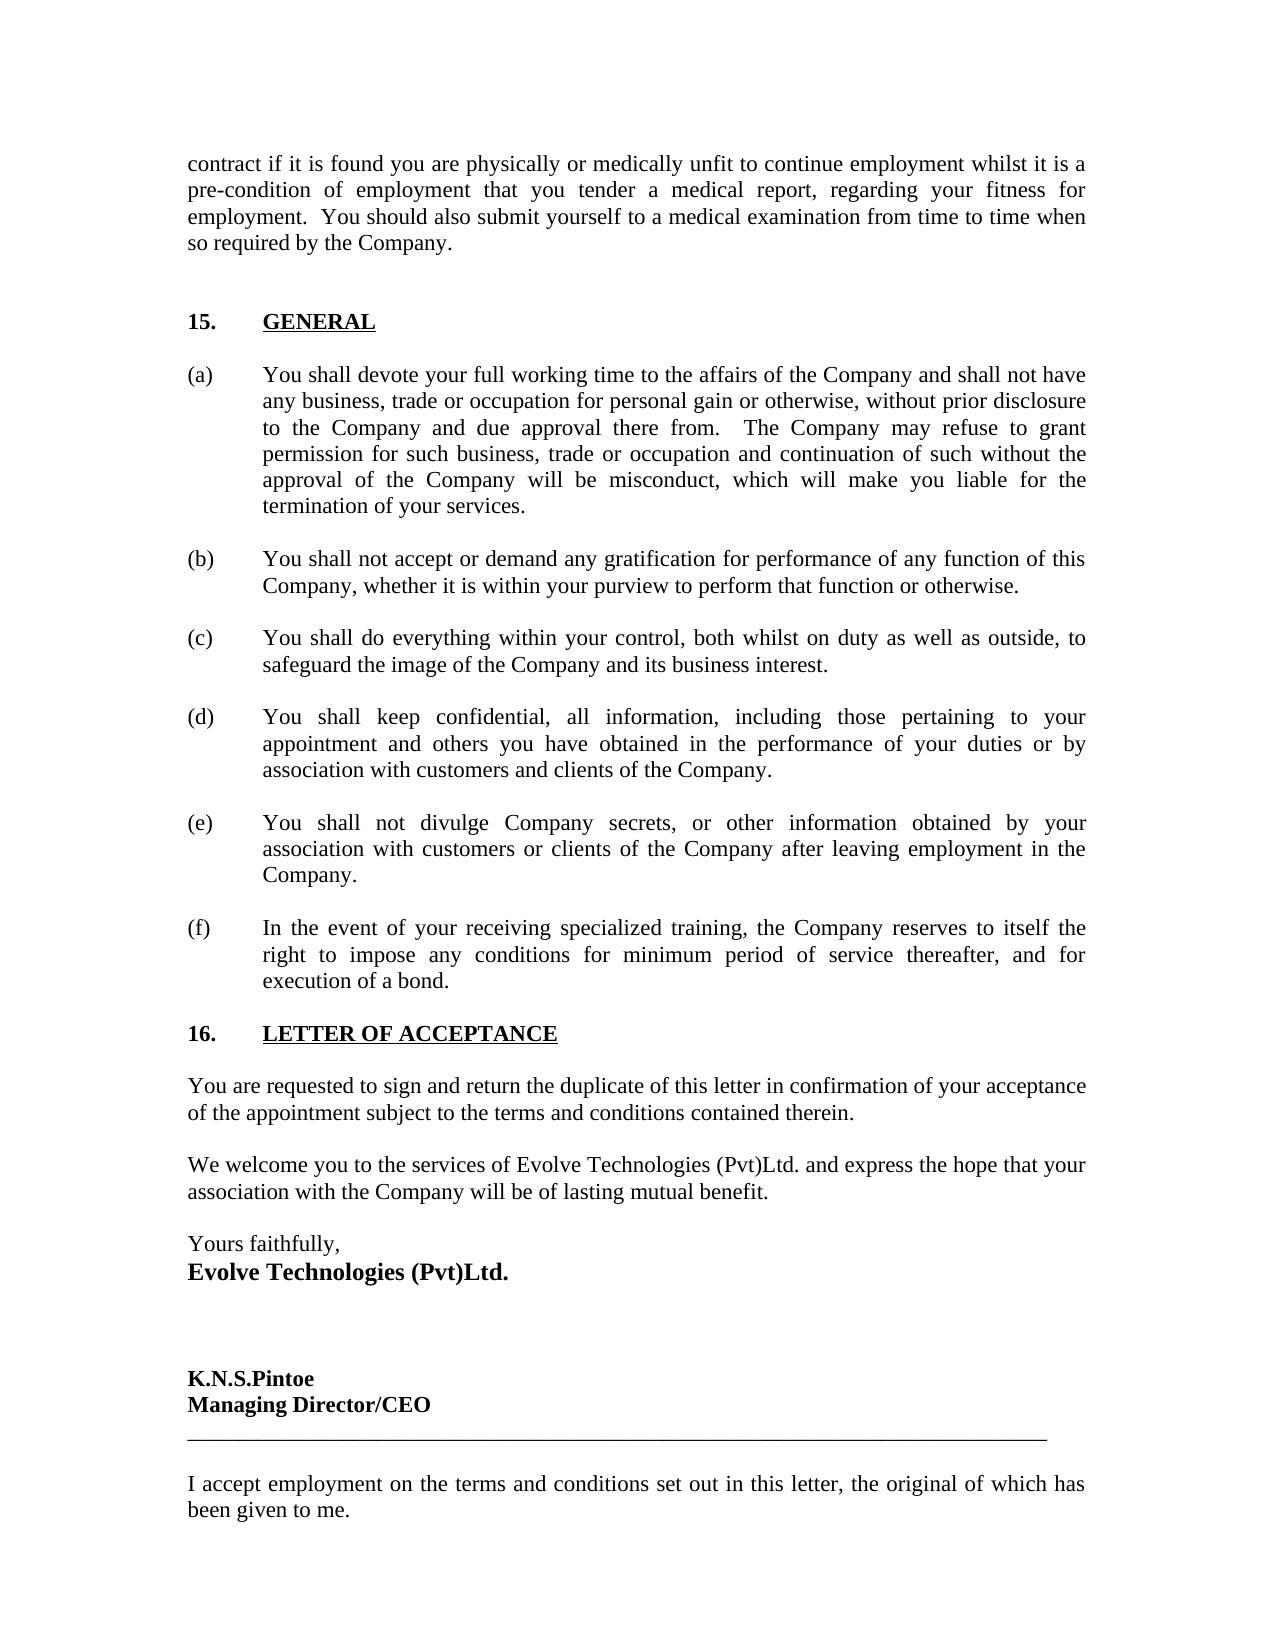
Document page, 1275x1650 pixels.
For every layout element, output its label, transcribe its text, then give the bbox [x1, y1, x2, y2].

text Yours faithfully, [187, 1231, 1087, 1257]
text contract if it is found you are physically or medically unfit to continue employment whilst it is a pre-condition of employment that you tender a medical report, regarding your fitness for employment. You should also submit yourself to a medical examination from time to time when so required by the Company. [187, 150, 1087, 255]
text (e) You shall not divulge Company secrets, or other information obtained by your association with customers or clients of the Company after leaving employment in the Company. [187, 809, 1087, 888]
text We welcome you to the services of Evolve Technologies (Pvt)Ltd. and express the hope that your association with the Company will be of lasting mutual benefit. [187, 1151, 1087, 1204]
text You are requested to sign and return the duplicate of this letter in confirmation of your acceptance of the appointment subject to the terms and conditions contained therein. [187, 1072, 1087, 1125]
text 16. LETTER OF ACCEPTANCE [187, 1020, 1087, 1046]
text Managing Director/CEO [187, 1391, 1087, 1417]
text 15. GENERAL [187, 308, 1087, 334]
text I accept employment on the terms and conditions set out in this letter, the original of which has been given to me. [187, 1470, 1087, 1523]
text (c) You shall do everything within your control, both whilst on duty as well as outside, to safeguard the image of the Company and its business interest. [187, 624, 1087, 677]
text ___________________________________________________________________________ [187, 1417, 1087, 1444]
text (f) In the event of your receiving specialized training, the Company reserves to itself the right to impose any conditions for minimum period of service thereafter, and for execution of a bond. [187, 914, 1087, 993]
text (a) You shall devote your full working time to the affairs of the Company and shall not have any business, trade or occupation for personal gain or otherwise, without prior disclosure to the Company and due approval there from. The Company may refuse to grant permission for such business, trade or occupation and continuation of such without the approval of the Company will be misconduct, which will make you liable for the termination of your services. [187, 361, 1087, 519]
text Evolve Technologies (Pvt)Ltd. [187, 1257, 1087, 1286]
text (d) You shall keep confidential, all information, including those pertaining to your appointment and others you have obtained in the performance of your duties or by association with customers and clients of the Company. [187, 703, 1087, 782]
text (b) You shall not accept or demand any gratification for performance of any function of this Company, whether it is within your purview to perform that function or otherwise. [187, 545, 1087, 598]
text K.N.S.Pintoe [187, 1365, 1087, 1391]
